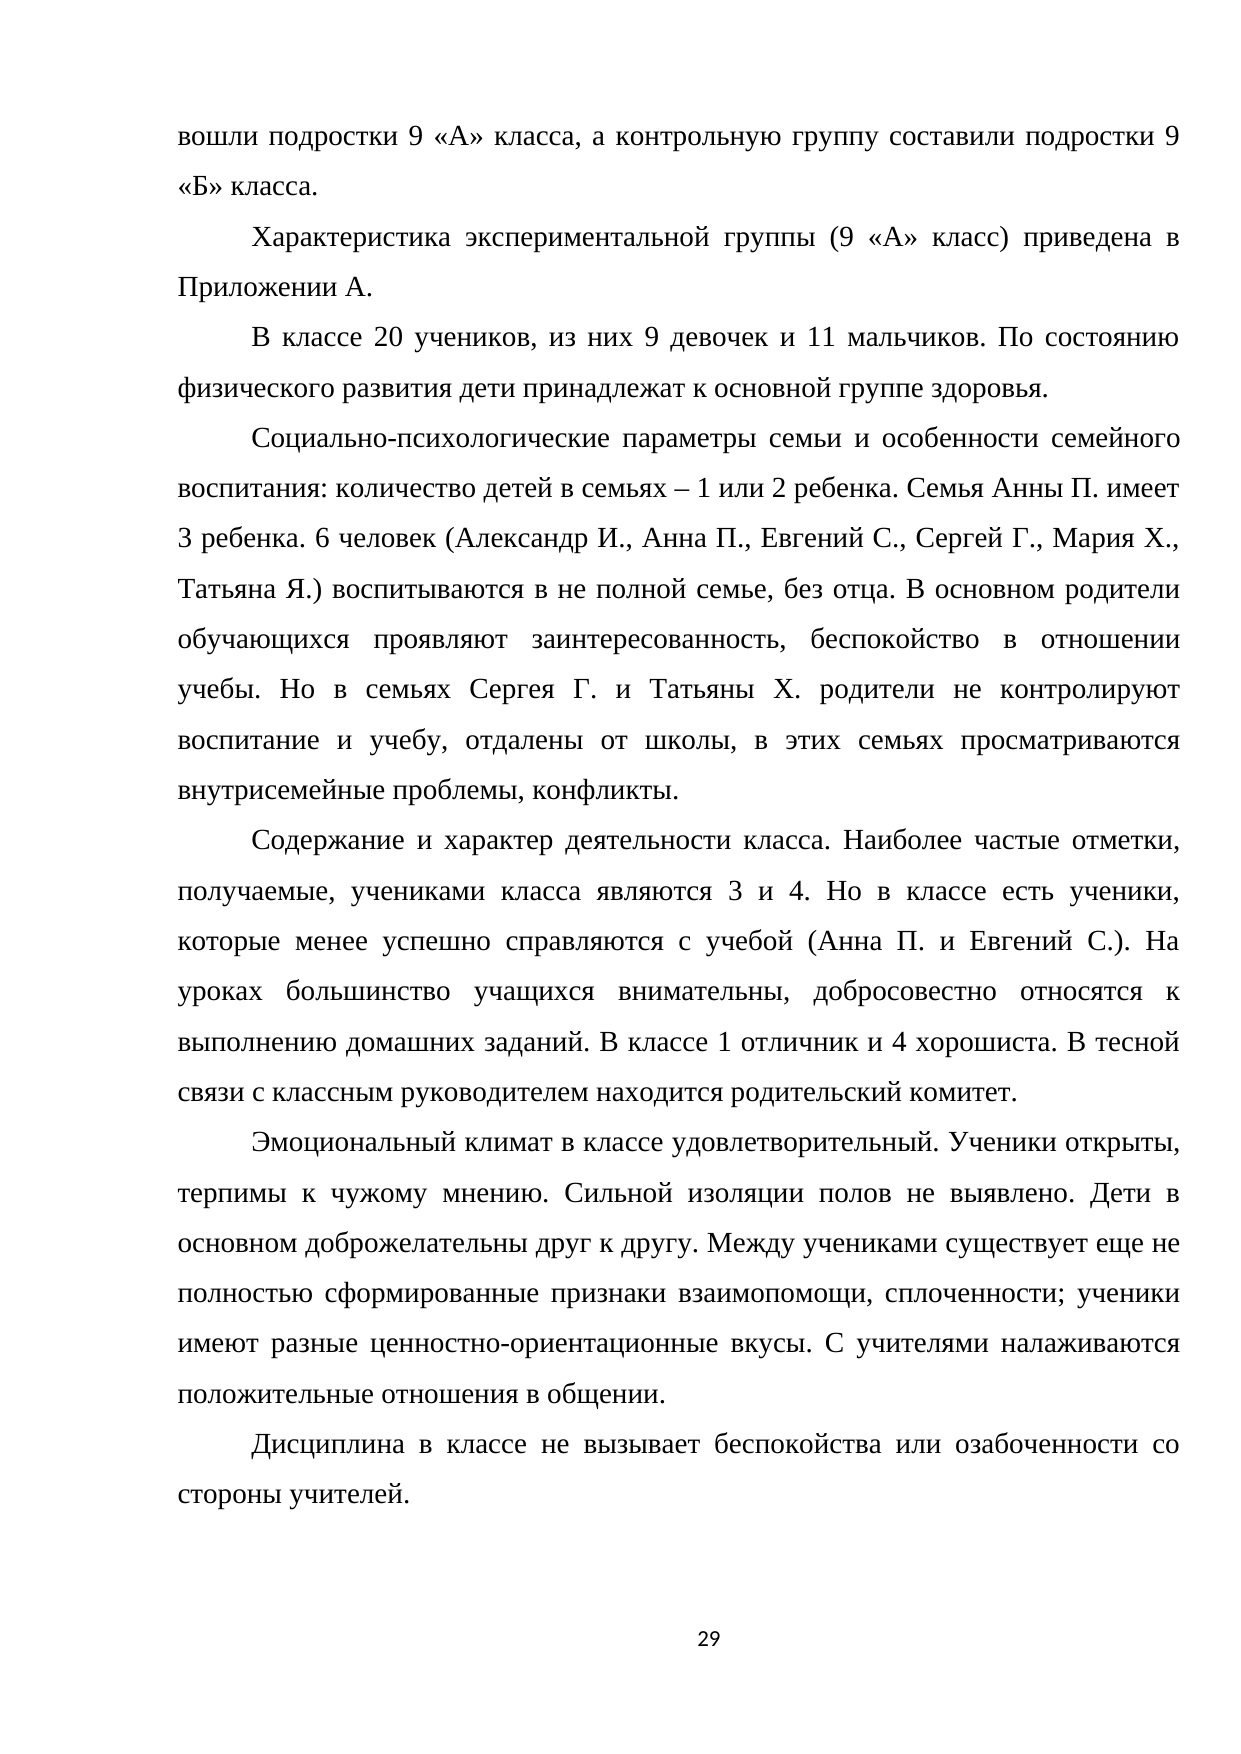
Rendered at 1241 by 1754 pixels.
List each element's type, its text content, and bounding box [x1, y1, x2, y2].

text Характеристика экспериментальной группы (9 «А» класс) приведена в Приложении А. [177, 219, 1181, 303]
text В классе 20 учеников, из них 9 девочек и 11 мальчиков. По состоянию физического развития дети принадлежат к основной группе здоровья. [177, 319, 1181, 403]
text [177, 118, 1181, 202]
text Социально-психологические параметры семьи и особенности семейного воспитания: количество детей в семьях – 1 или 2 ребенка. Семья Анны П. имеет 3 ребенка. 6 человек (Александр И., Анна П., Евгений С., Сергей Г., Мария Х., Татьяна Я.) воспитываются в не полной семье, без отца. В основном родители обучающихся проявляют заинтересованность, беспокойство в отношении учебы. Но в семьях Сергея Г. и Татьяны Х. родители не контролируют воспитание и учебу, отдалены от школы, в этих семьях просматриваются внутрисемейные проблемы, конфликты. [177, 420, 1181, 806]
text Содержание и характер деятельности класса. Наиболее частые отметки, получаемые, учениками класса являются 3 и 4. Но в классе есть ученики, которые менее успешно справляются с учебой (Анна П. и Евгений С.). На уроках большинство учащихся внимательны, добросовестно относятся к выполнению домашних заданий. В классе 1 отличник и 4 хорошиста. В тесной связи с классным руководителем находится родительский комитет. [177, 822, 1181, 1108]
text Дисциплина в классе не вызывает беспокойства или озабоченности со стороны учителей. [177, 1426, 1181, 1510]
text Эмоциональный климат в классе удовлетворительный. Ученики открыты, терпимы к чужому мнению. Сильной изоляции полов не выявлено. Дети в основном доброжелательны друг к другу. Между учениками существует еще не полностью сформированные признаки взаимопомощи, сплоченности; ученики имеют разные ценностно-ориентационные вкусы. С учителями налаживаются положительные отношения в общении. [177, 1124, 1181, 1409]
